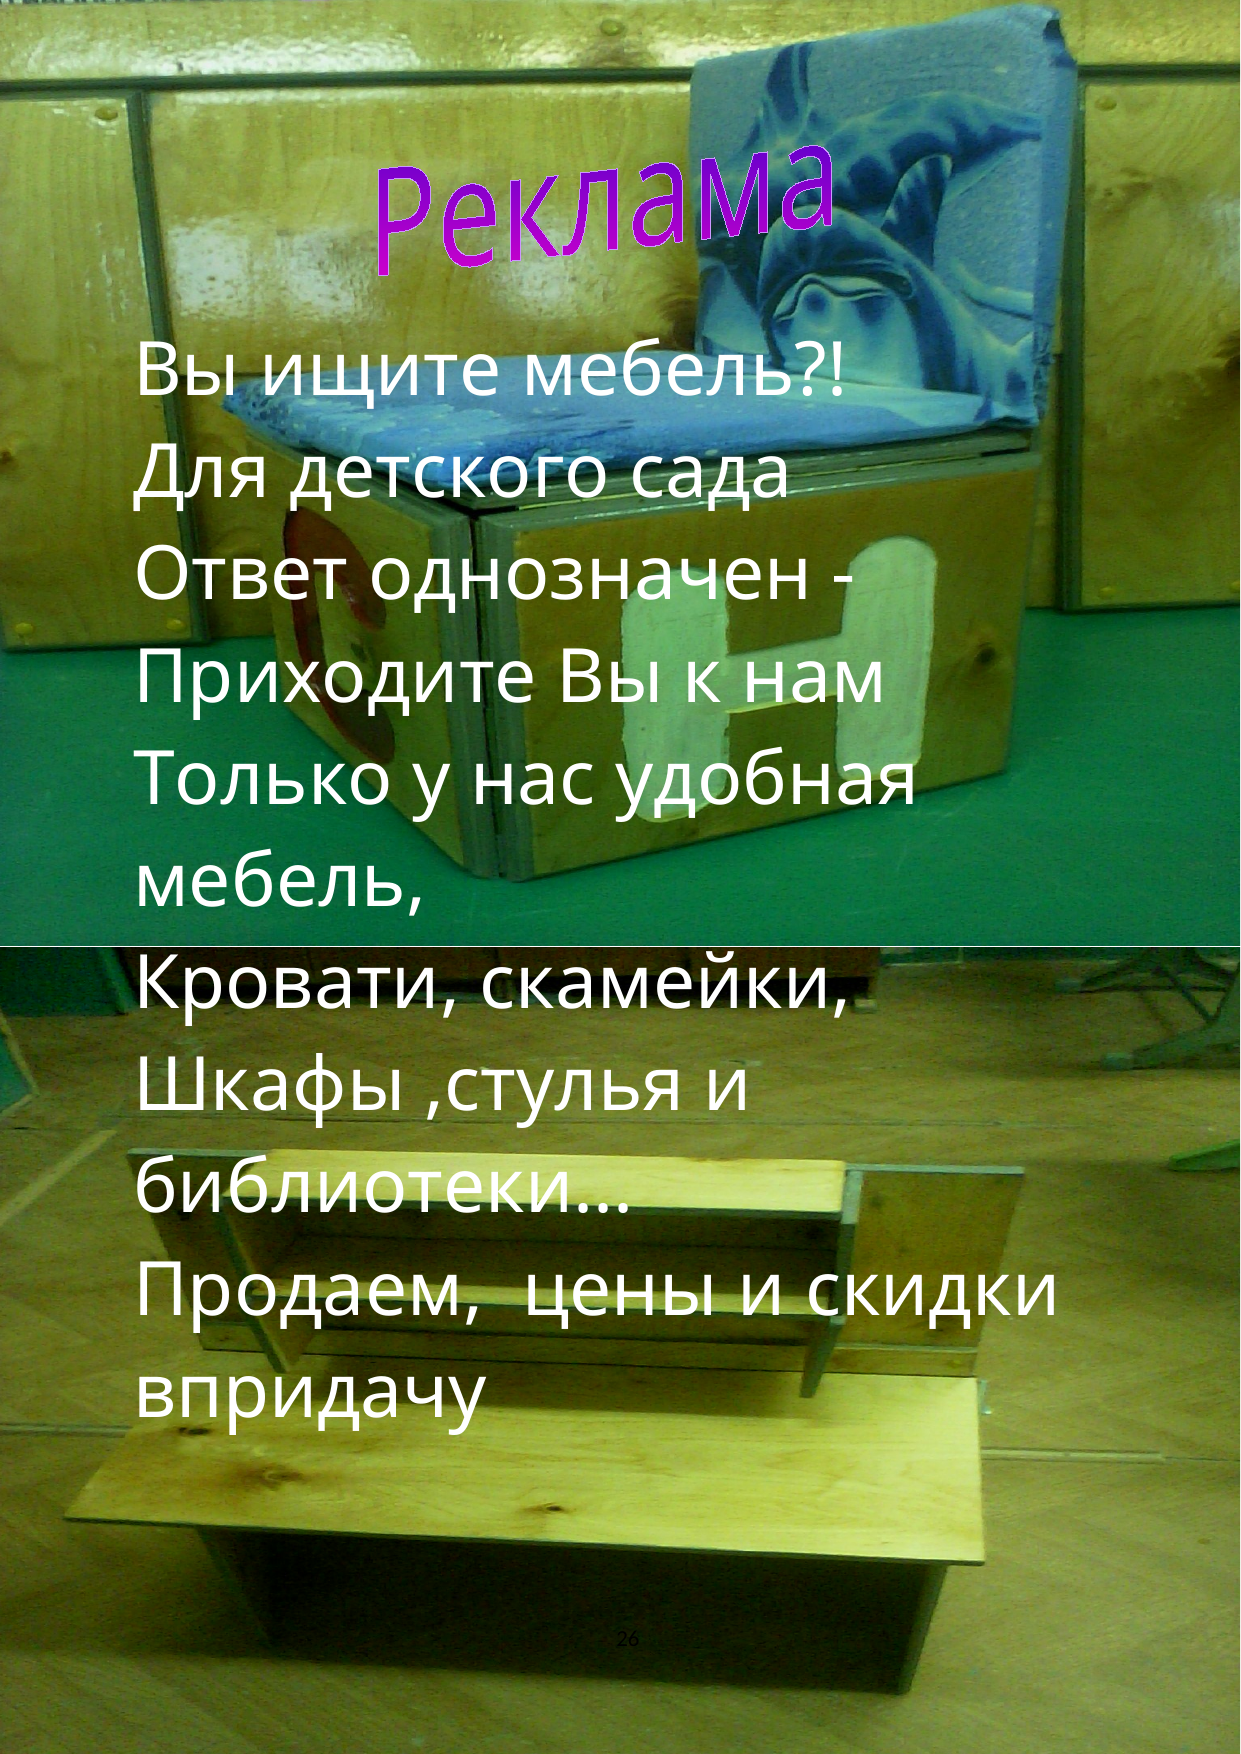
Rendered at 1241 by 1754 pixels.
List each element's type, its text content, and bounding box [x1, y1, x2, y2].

text Только у нас удобная мебель, [133, 724, 1122, 928]
text Ответ однозначен - [133, 519, 1122, 622]
text Для детского сада [133, 417, 1122, 519]
picture [0, 0, 1241, 946]
text Приходите Вы к нам [133, 622, 1122, 724]
text Продаем, цены и скидки впридачу [133, 1235, 1122, 1439]
text Шкафы ,стулья и библиотеки... [133, 1031, 1122, 1235]
picture [0, 947, 1241, 1754]
text Вы ищите мебель?! [133, 315, 1122, 417]
text Кровати, скамейки, [133, 928, 1122, 1031]
